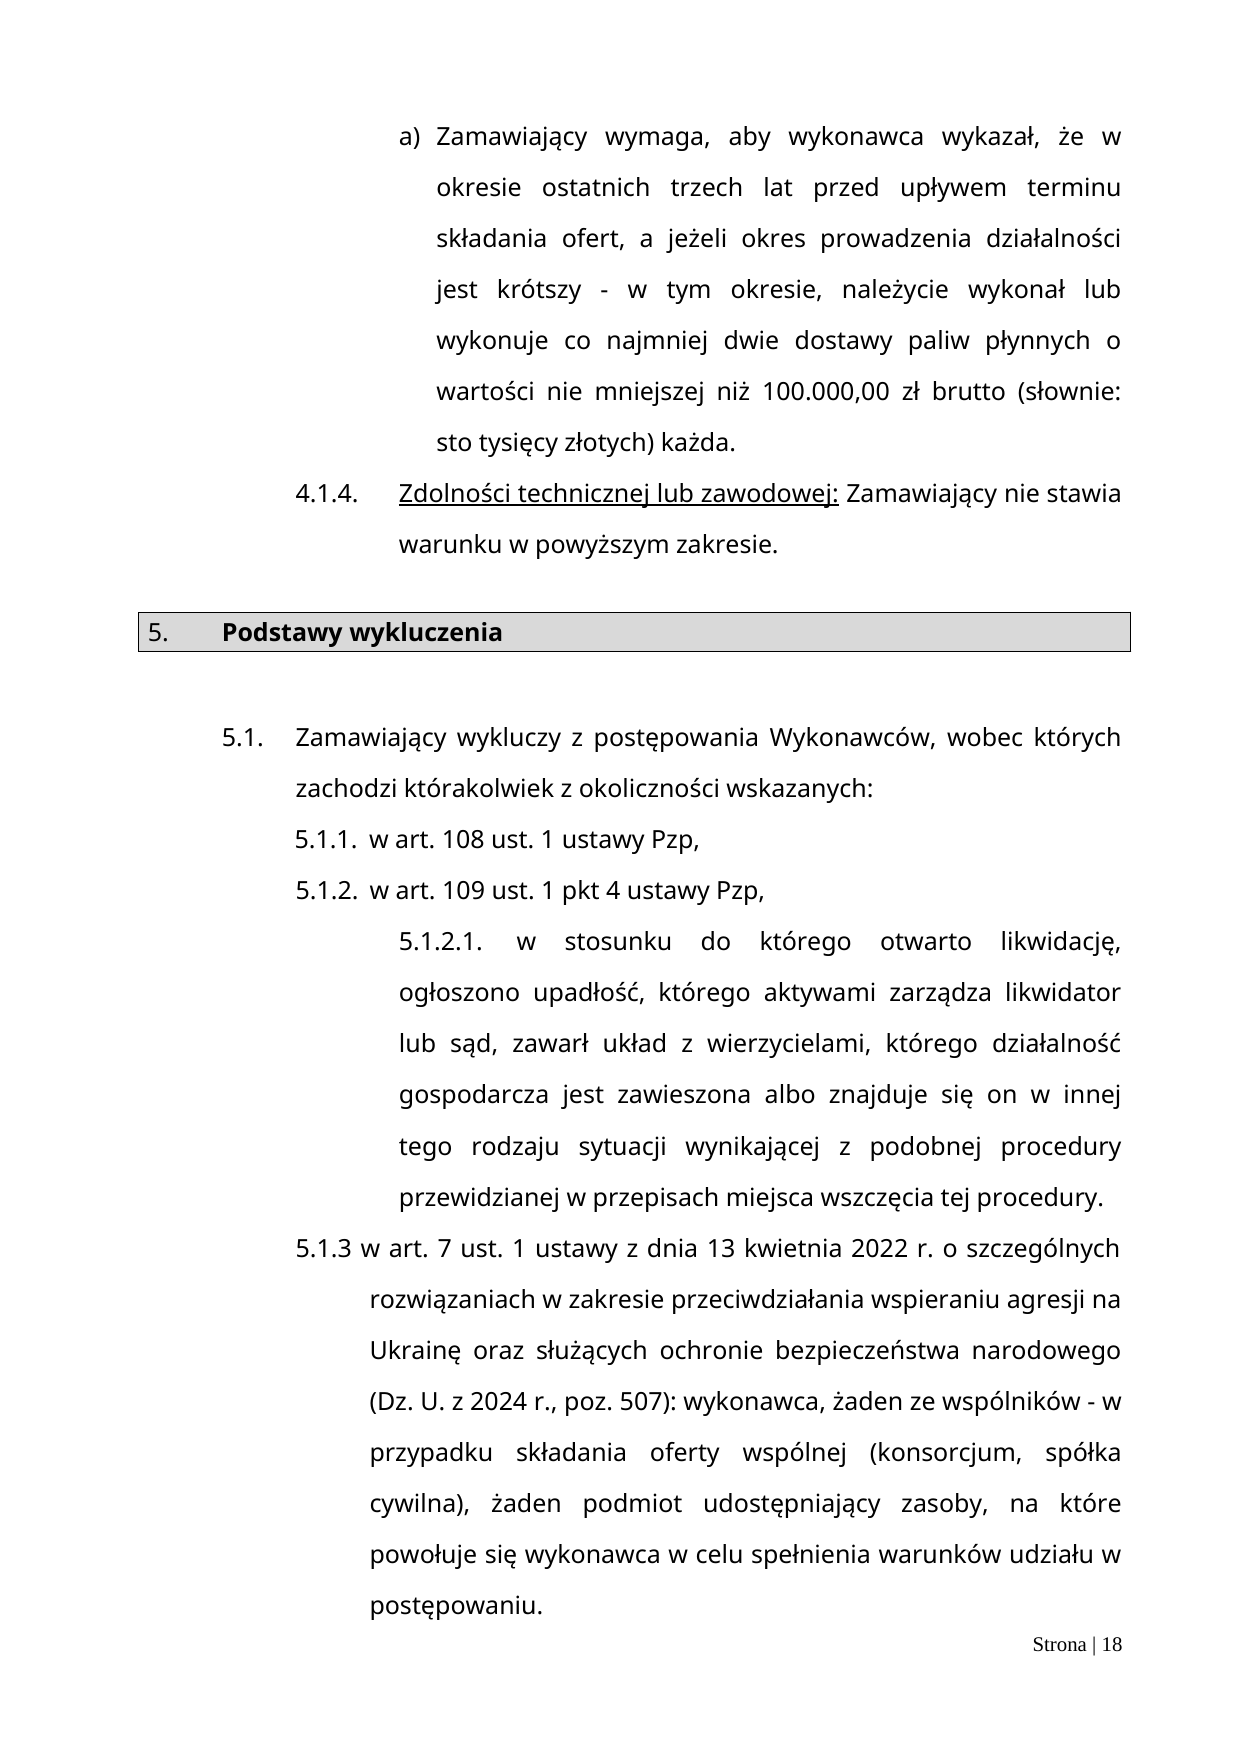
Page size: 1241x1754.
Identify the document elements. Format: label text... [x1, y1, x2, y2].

list Zdolności technicznej lub zawodowej: Zamawiający nie stawia warunku w powyższym zakresie. [295, 475, 1122, 561]
list w stosunku do którego otwarto likwidację, ogłoszono upadłość, którego aktywami zarządza likwidator lub sąd, zawarł układ z wierzycielami, którego działalność gospodarcza jest zawieszona albo znajduje się on w innej tego rodzaju sytuacji wynikającej z podobnej procedury przewidzianej w przepisach miejsca wszczęcia tej procedury. [399, 924, 1122, 1213]
list Zamawiający wymaga, aby wykonawca wykazał, że w okresie ostatnich trzech lat przed upływem terminu składania ofert, a jeżeli okres prowadzenia działalności jest krótszy - w tym okresie, należycie wykonał lub wykonuje co najmniej dwie dostawy paliw płynnych o wartości nie mniejszej niż 100.000,00 zł brutto (słownie: sto tysięcy złotych) każda. [399, 118, 1122, 458]
list w art. 108 ust. 1 ustawy Pzp, [222, 822, 1122, 856]
list Zamawiający wykluczy z postępowania Wykonawców, wobec których zachodzi którakolwiek z okoliczności wskazanych: [222, 720, 1122, 805]
list Podstawy wykluczenia [139, 613, 1130, 651]
list w art. 109 ust. 1 pkt 4 ustawy Pzp, [295, 873, 1122, 907]
text 5.1.3 w art. 7 ust. 1 ustawy z dnia 13 kwietnia 2022 r. o szczególnych rozwiązaniach w zakresie przeciwdziałania wspieraniu agresji na Ukrainę oraz służących ochronie bezpieczeństwa narodowego (Dz. U. z 2024 r., poz. 507): wykonawca, żaden ze wspólników - w przypadku składania oferty wspólnej (konsorcjum, spółka cywilna), żaden podmiot udostępniający zasoby, na które powołuje się wykonawca w celu spełnienia warunków udziału w postępowaniu. [295, 1230, 1122, 1622]
